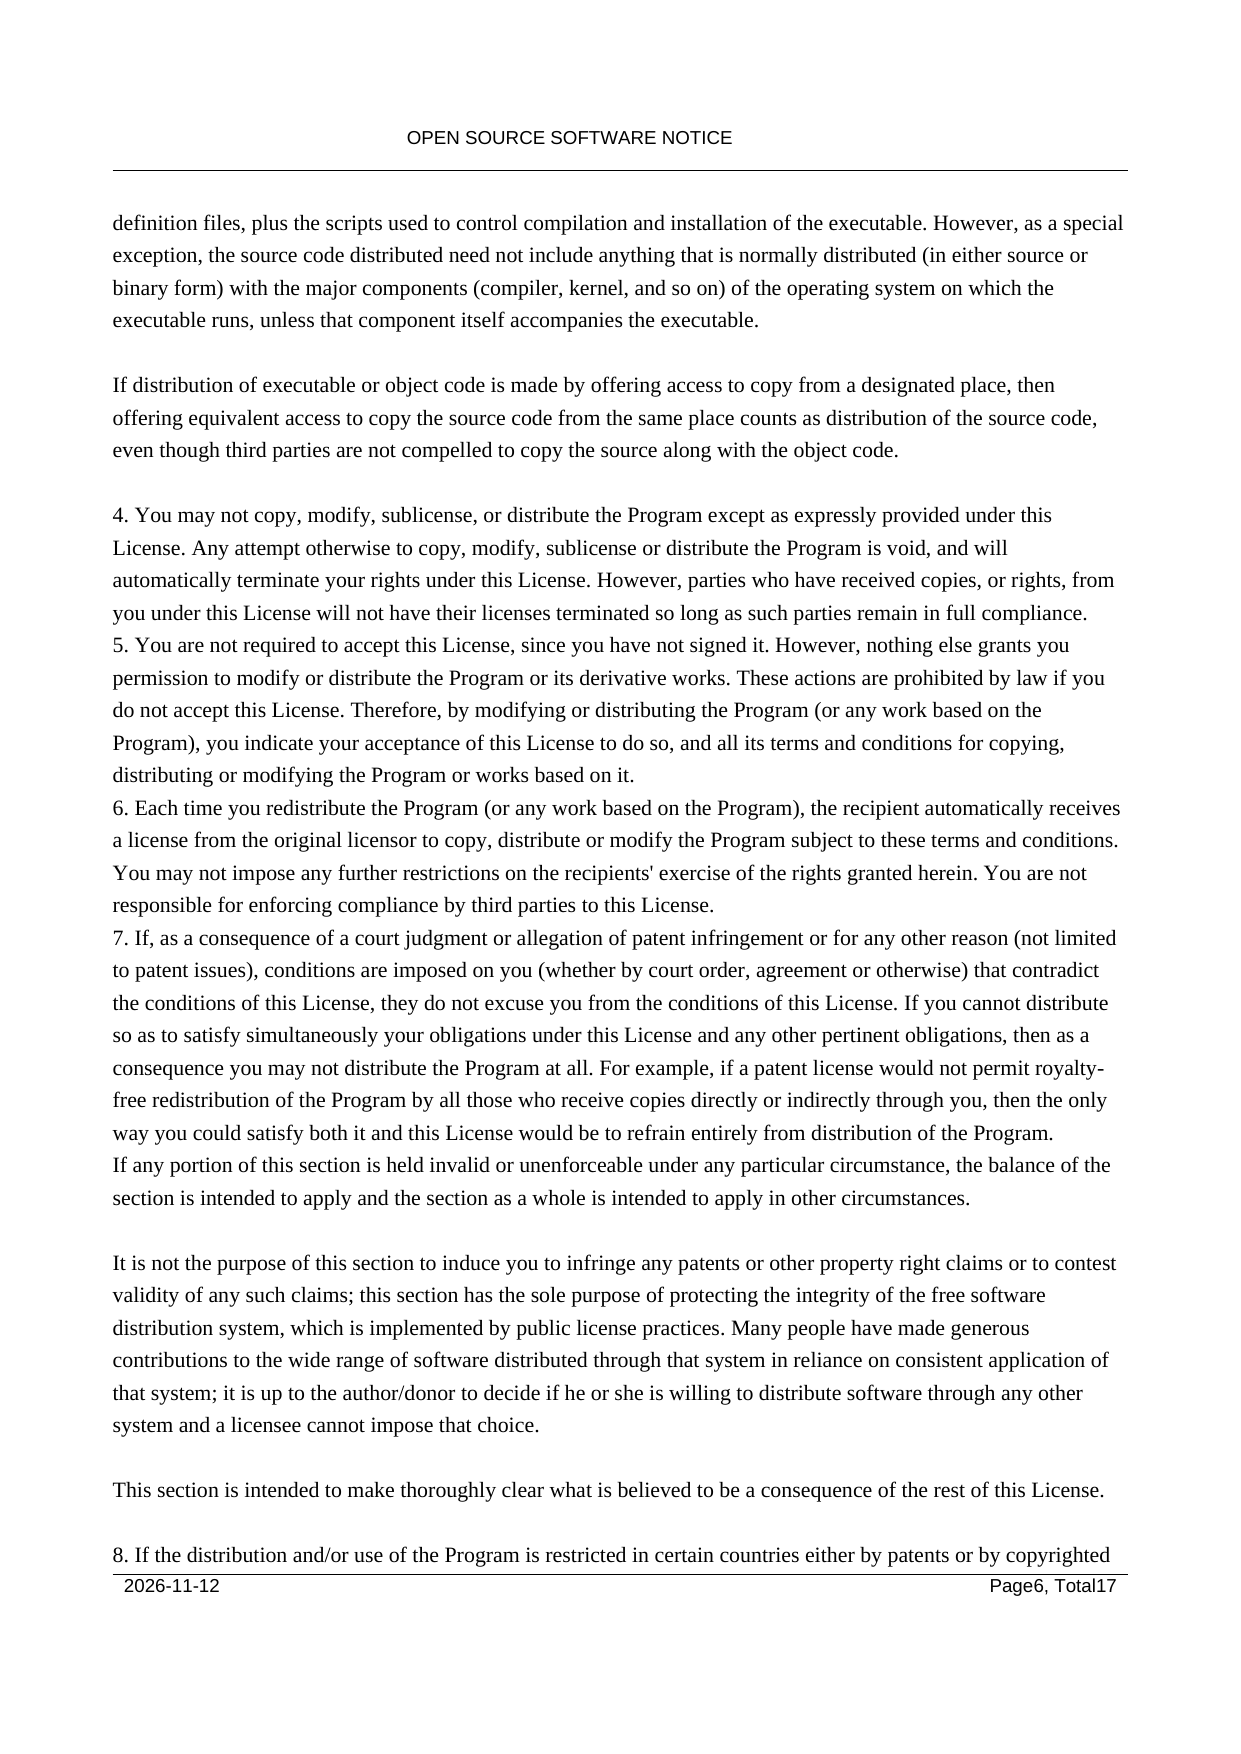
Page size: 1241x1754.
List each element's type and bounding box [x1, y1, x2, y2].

text [112, 206, 1128, 1571]
